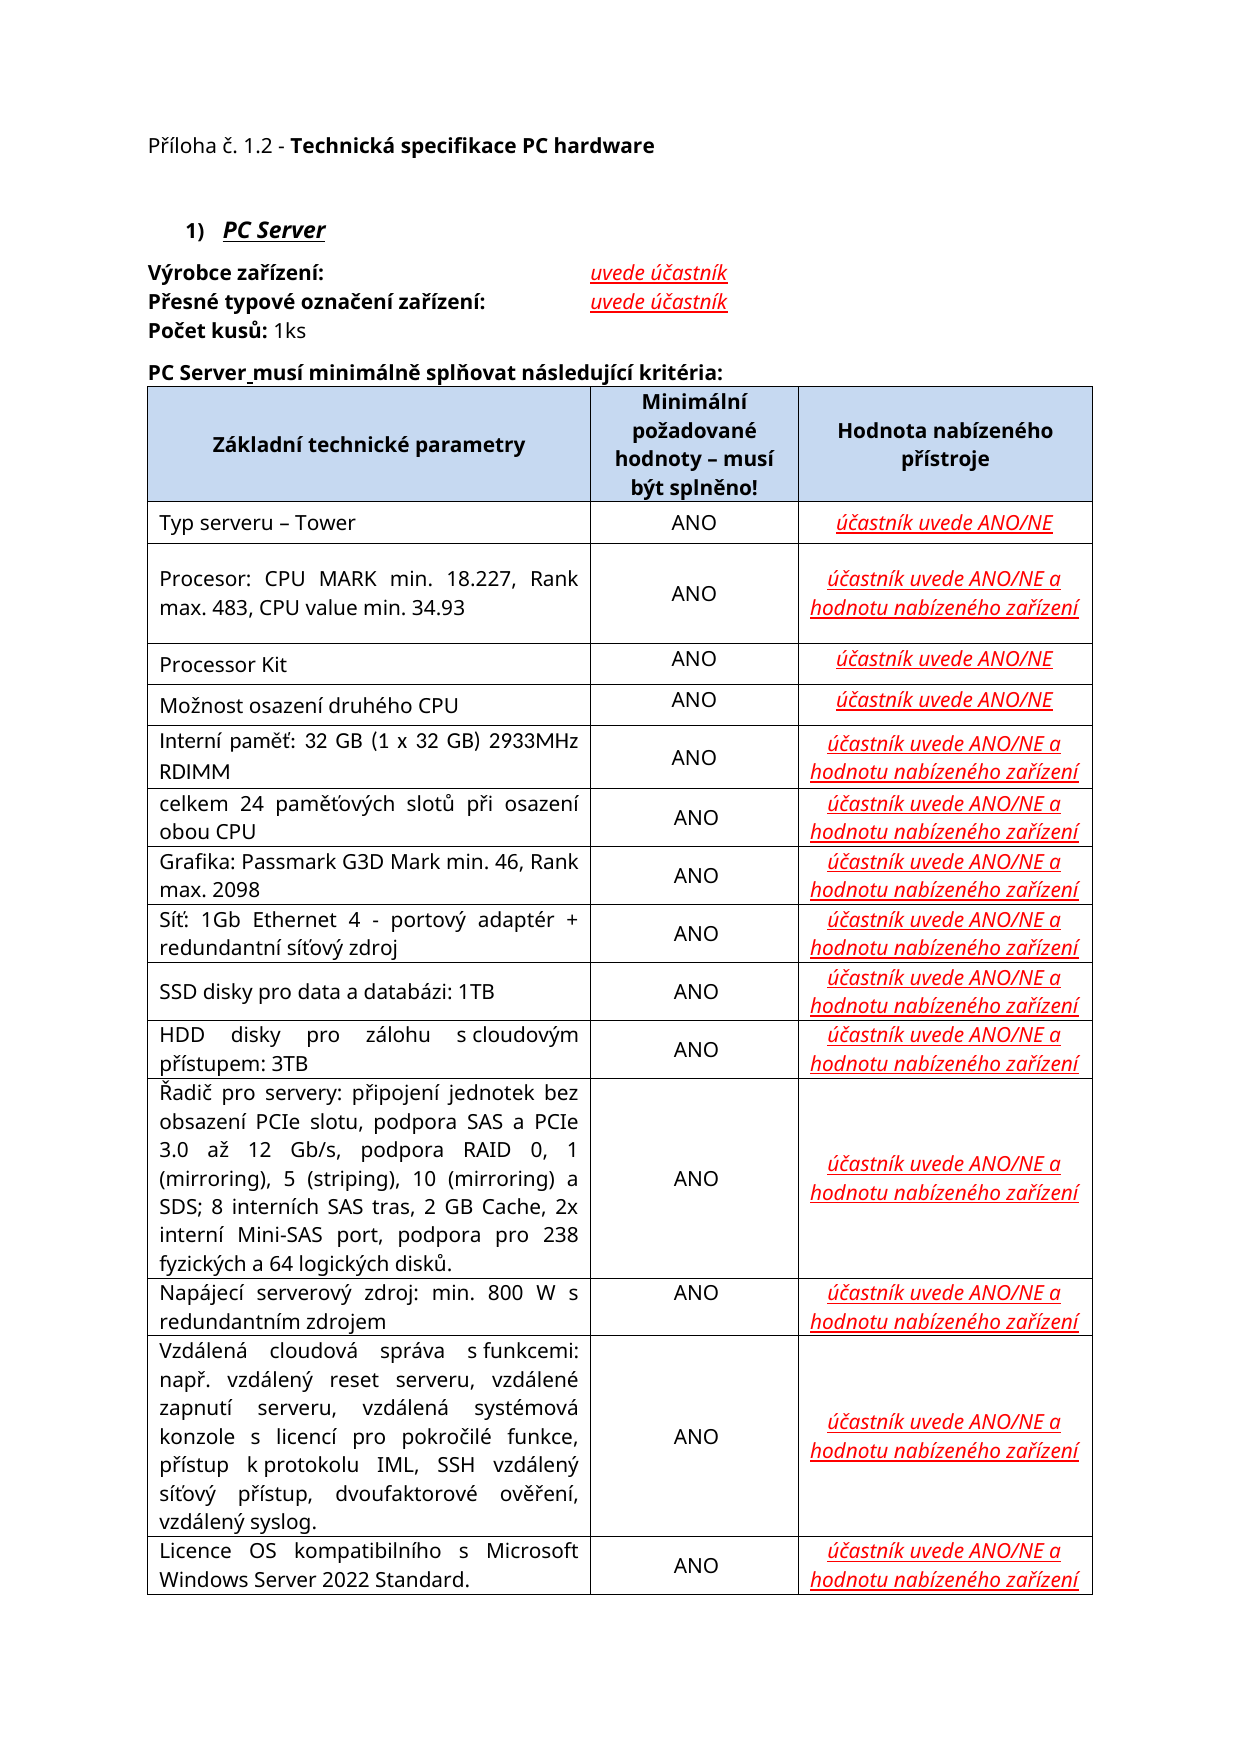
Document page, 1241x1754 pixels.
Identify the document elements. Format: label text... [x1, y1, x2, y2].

table_cell Řadič pro servery: připojení jednotek bez obsazení PCIe slotu, podpora SAS a PCIe 3.0 až 12 Gb/s, podpora RAID 0, 1 (mirroring), 5 (striping), 10 (mirroring) a SDS; 8 interních SAS tras, 2 GB Cache, 2x interní Mini-SAS port, podpora pro 238 fyzických a 64 logických disků. [148, 1079, 590, 1277]
table_cell Procesor: CPU MARK min. 18.227, Rank max. 483, CPU value min. 34.93 [148, 544, 590, 643]
text Výrobce zařízení: uvede účastník [148, 257, 1092, 286]
table_cell ANO [591, 847, 798, 904]
table_header Základní technické parametry [148, 387, 590, 501]
table_cell účastník uvede ANO/NE a hodnotu nabízeného zařízení [799, 1336, 1092, 1536]
table_header Minimální požadované hodnoty – musí být splněno! [591, 387, 798, 501]
table_cell účastník uvede ANO/NE a hodnotu nabízeného zařízení [799, 1021, 1092, 1077]
table_cell ANO [591, 544, 798, 643]
table_cell účastník uvede ANO/NE a hodnotu nabízeného zařízení [799, 1537, 1092, 1593]
table_cell ANO [591, 963, 798, 1019]
table_cell Interní paměť: 32 GB (1 x 32 GB) 2933MHz RDIMM [148, 726, 590, 788]
table_cell ANO [591, 1336, 798, 1536]
table_cell ANO [591, 644, 798, 684]
table_cell účastník uvede ANO/NE [799, 685, 1092, 725]
table_cell Napájecí serverový zdroj: min. 800 W s redundantním zdrojem [148, 1279, 590, 1335]
table_header Hodnota nabízeného přístroje [799, 387, 1092, 501]
table_cell Vzdálená cloudová správa s funkcemi: např. vzdálený reset serveru, vzdálené zapnutí serveru, vzdálená systémová konzole s licencí pro pokročilé funkce, přístup k protokolu IML, SSH vzdálený síťový přístup, dvoufaktorové ověření, vzdálený syslog. [148, 1336, 590, 1536]
table_cell ANO [591, 502, 798, 542]
list PC Server [185, 215, 1092, 244]
text PC Server musí minimálně splňovat následující kritéria: [148, 357, 1092, 386]
table_cell účastník uvede ANO/NE a hodnotu nabízeného zařízení [799, 1079, 1092, 1277]
text Počet kusů: 1ks [148, 315, 1092, 344]
table_cell HDD disky pro zálohu s cloudovým přístupem: 3TB [148, 1021, 590, 1077]
table_cell ANO [591, 685, 798, 725]
table_cell ANO [591, 1279, 798, 1335]
table_cell účastník uvede ANO/NE [799, 644, 1092, 684]
table_cell ANO [591, 789, 798, 846]
table_cell účastník uvede ANO/NE a hodnotu nabízeného zařízení [799, 847, 1092, 904]
table_cell účastník uvede ANO/NE a hodnotu nabízeného zařízení [799, 789, 1092, 846]
table_cell účastník uvede ANO/NE a hodnotu nabízeného zařízení [799, 963, 1092, 1019]
table_cell účastník uvede ANO/NE a hodnotu nabízeného zařízení [799, 905, 1092, 962]
table_cell ANO [591, 726, 798, 788]
table_cell účastník uvede ANO/NE a hodnotu nabízeného zařízení [799, 1279, 1092, 1335]
table_cell ANO [591, 1079, 798, 1277]
table_cell Síť: 1Gb Ethernet 4 - portový adaptér + redundantní síťový zdroj [148, 905, 590, 962]
table_cell ANO [591, 1537, 798, 1593]
table_cell Typ serveru – Tower [148, 502, 590, 542]
text Přesné typové označení zařízení: uvede účastník [148, 286, 1092, 315]
table_cell SSD disky pro data a databázi: 1TB [148, 963, 590, 1019]
table_cell Licence OS kompatibilního s Microsoft Windows Server 2022 Standard. [148, 1537, 590, 1593]
table_cell celkem 24 paměťových slotů při osazení obou CPU [148, 789, 590, 846]
table_cell Processor Kit [148, 644, 590, 684]
table_cell účastník uvede ANO/NE [799, 502, 1092, 542]
table_cell ANO [591, 905, 798, 962]
table_cell účastník uvede ANO/NE a hodnotu nabízeného zařízení [799, 726, 1092, 788]
table_cell Možnost osazení druhého CPU [148, 685, 590, 725]
text Příloha č. 1.2 - Technická specifikace PC hardware [148, 131, 1092, 159]
table_cell ANO [591, 1021, 798, 1077]
table_cell účastník uvede ANO/NE a hodnotu nabízeného zařízení [799, 544, 1092, 643]
table_cell Grafika: Passmark G3D Mark min. 46, Rank max. 2098 [148, 847, 590, 904]
